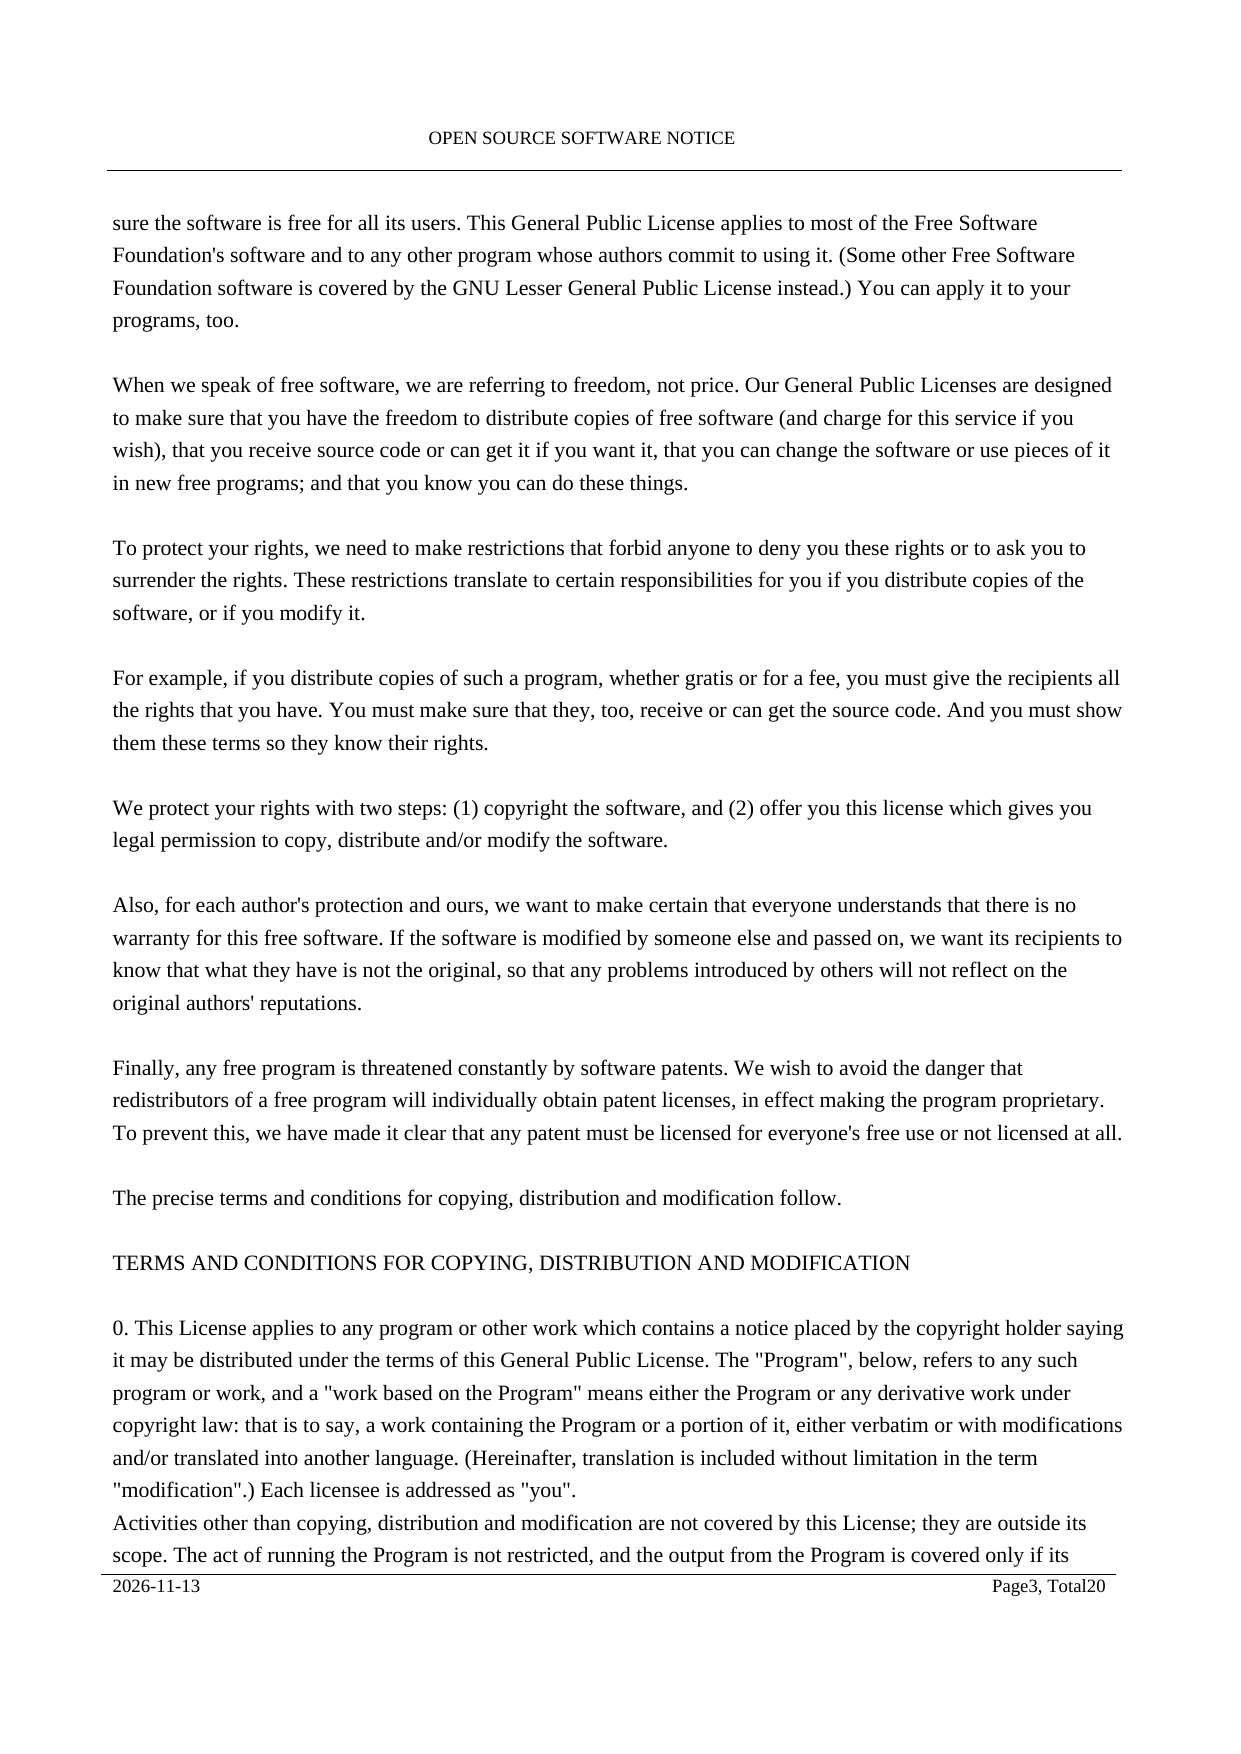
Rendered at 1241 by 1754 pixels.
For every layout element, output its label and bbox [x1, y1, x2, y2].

text [112, 206, 1128, 1571]
